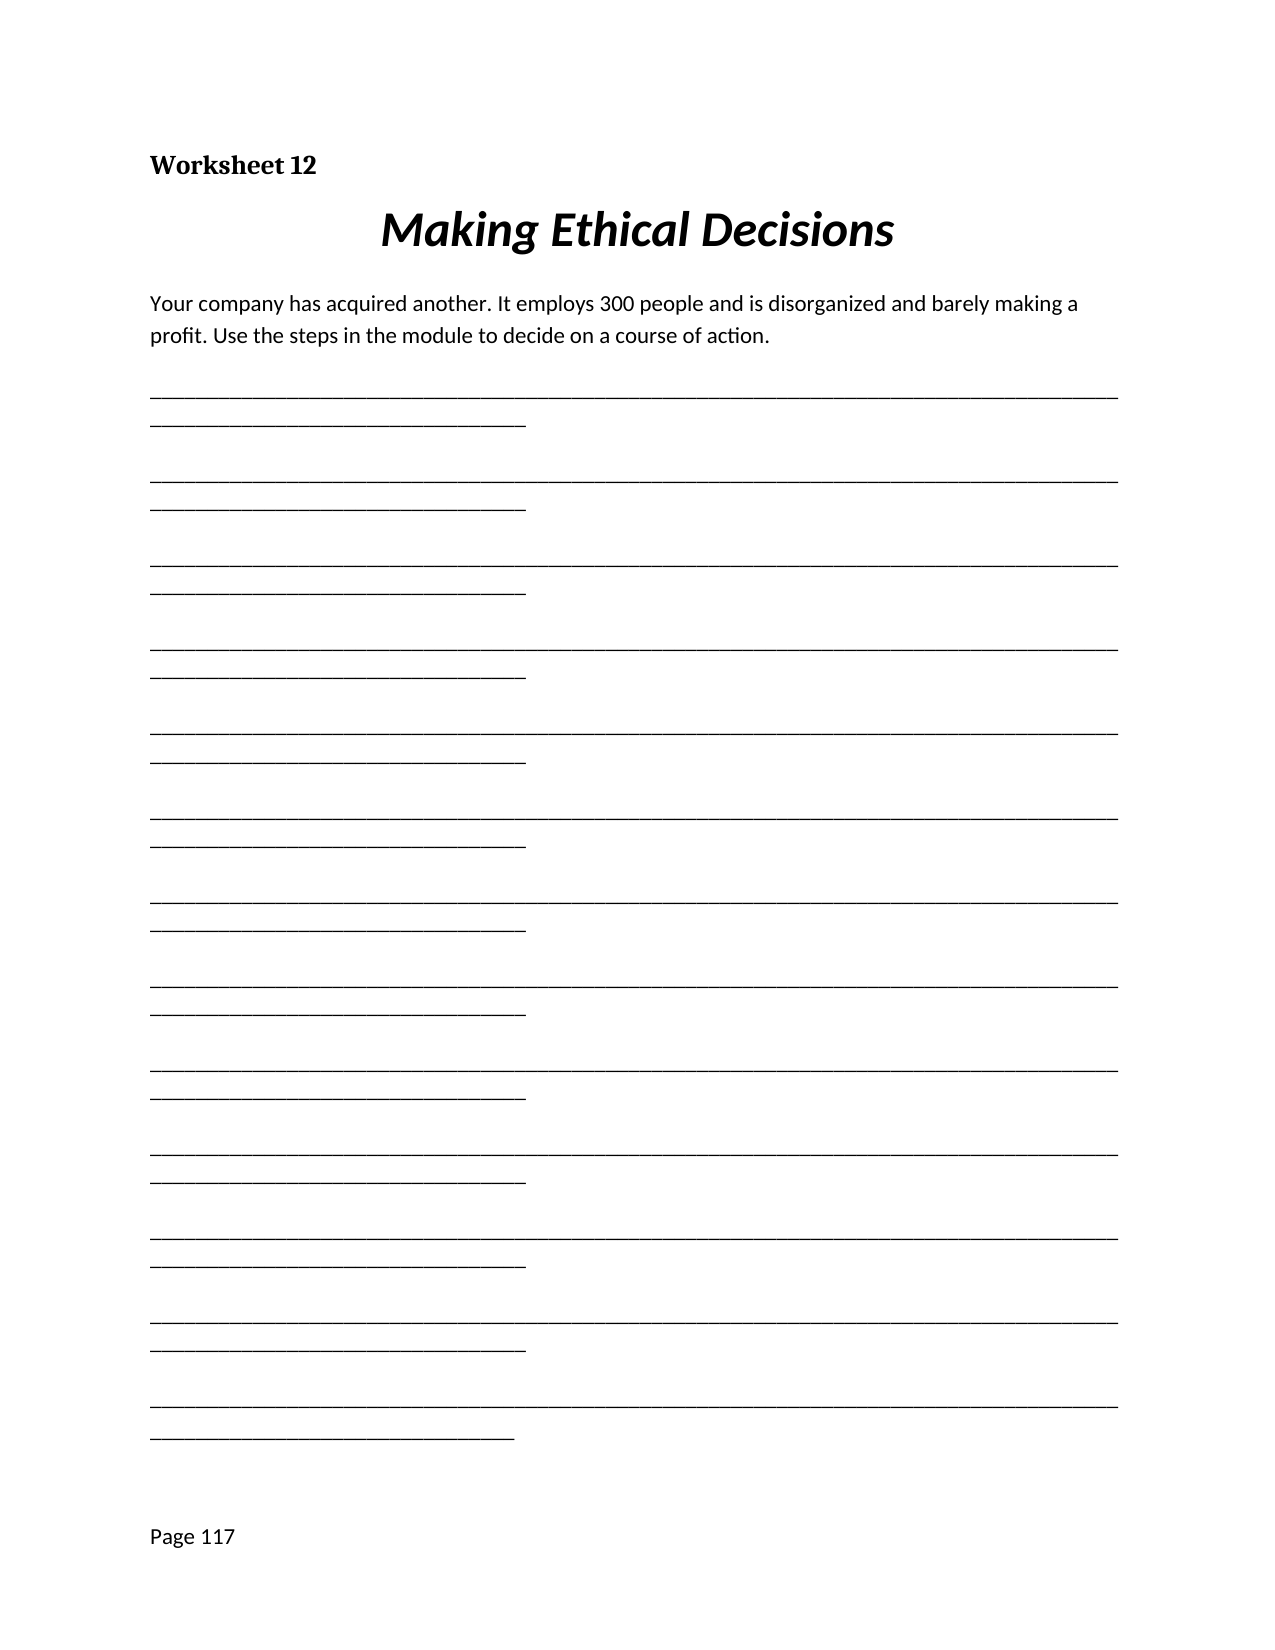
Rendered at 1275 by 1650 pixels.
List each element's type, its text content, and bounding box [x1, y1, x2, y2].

text ______________________________________________________________________________________________________________________ [150, 374, 1125, 430]
text ______________________________________________________________________________________________________________________ [150, 1131, 1125, 1187]
text ______________________________________________________________________________________________________________________ [150, 542, 1125, 598]
subtitle Worksheet 12 [150, 150, 1125, 181]
text ______________________________________________________________________________________________________________________ [150, 711, 1125, 767]
text ______________________________________________________________________________________________________________________ [150, 1299, 1125, 1355]
text ______________________________________________________________________________________________________________________ [150, 795, 1125, 851]
text ______________________________________________________________________________________________________________________ [150, 879, 1125, 935]
text ______________________________________________________________________________________________________________________ [150, 963, 1125, 1019]
text ______________________________________________________________________________________________________________________ [150, 1215, 1125, 1271]
text ______________________________________________________________________________________________________________________ [150, 458, 1125, 514]
text ______________________________________________________________________________________________________________________ [150, 1047, 1125, 1103]
text Your company has acquired another. It employs 300 people and is disorganized and barely making a profit. Use the steps in the module to decide on a course of action. [150, 289, 1125, 349]
text Making Ethical Decisions [150, 198, 1125, 259]
text _____________________________________________________________________________________________________________________ [150, 1383, 1125, 1443]
text ______________________________________________________________________________________________________________________ [150, 627, 1125, 683]
